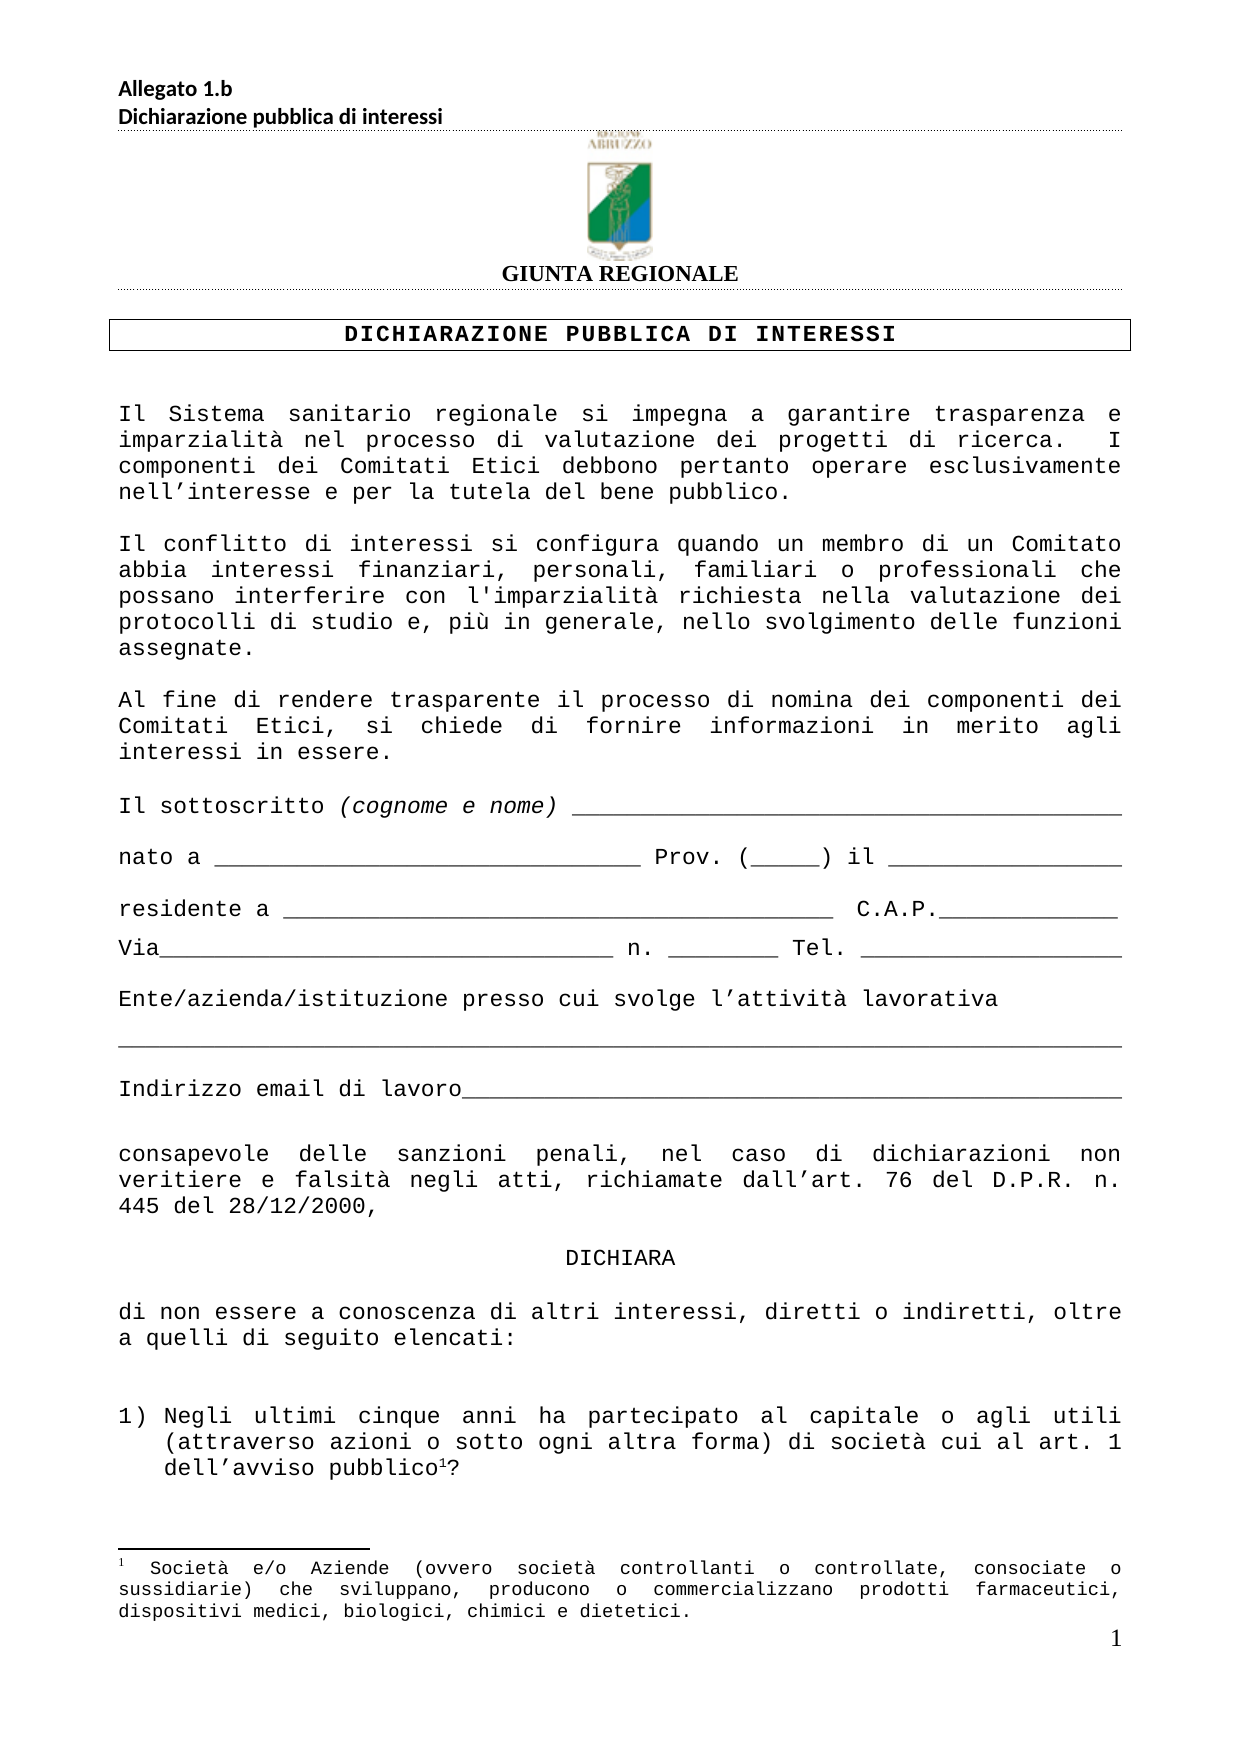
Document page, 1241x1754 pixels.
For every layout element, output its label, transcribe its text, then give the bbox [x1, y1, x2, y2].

text di non essere a conoscenza di altri interessi, diretti o indiretti, oltre a quelli di seguito elencati: [118, 1301, 1122, 1352]
text Il conflitto di interessi si configura quando un membro di un Comitato abbia interessi finanziari, personali, familiari o professionali che possano interferire con l'imparzialità richiesta nella valutazione dei protocolli di studio e, più in generale, nello svolgimento delle funzioni assegnate. [118, 532, 1122, 662]
text Ente/azienda/istituzione presso cui svolge l’attività lavorativa _________________________________________________________________________ [118, 987, 1122, 1046]
text residente a ________________________________________ C.A.P._____________ Via_________________________________ n. ________ Tel. ___________________ [118, 897, 1122, 962]
text DICHIARA [118, 1246, 1122, 1272]
text Al fine di rendere trasparente il processo di nomina dei componenti dei Comitati Etici, si chiede di fornire informazioni in merito agli interessi in essere. [118, 688, 1122, 766]
text Il sottoscritto (cognome e nome) ________________________________________ [118, 795, 1122, 821]
picture [587, 130, 653, 261]
text Il Sistema sanitario regionale si impegna a garantire trasparenza e imparzialità nel processo di valutazione dei progetti di ricerca. I componenti dei Comitati Etici debbono pertanto operare esclusivamente nell’interesse e per la tutela del bene pubblico. [118, 403, 1122, 507]
subtitle DICHIARAZIONE PUBBLICA DI INTERESSI [110, 320, 1130, 350]
text consapevole delle sanzioni penali, nel caso di dichiarazioni non veritiere e falsità negli atti, richiamate dall’art. 76 del D.P.R. n. 445 del 28/12/2000, [118, 1142, 1122, 1220]
text nato a _______________________________ Prov. (_____) il _________________ [118, 846, 1122, 872]
list Negli ultimi cinque anni ha partecipato al capitale o agli utili (attraverso azioni o sotto ogni altra forma) di società cui al art. 1 dell’avviso pubblico? [118, 1404, 1122, 1482]
text Indirizzo email di lavoro________________________________________________ [118, 1077, 1122, 1103]
